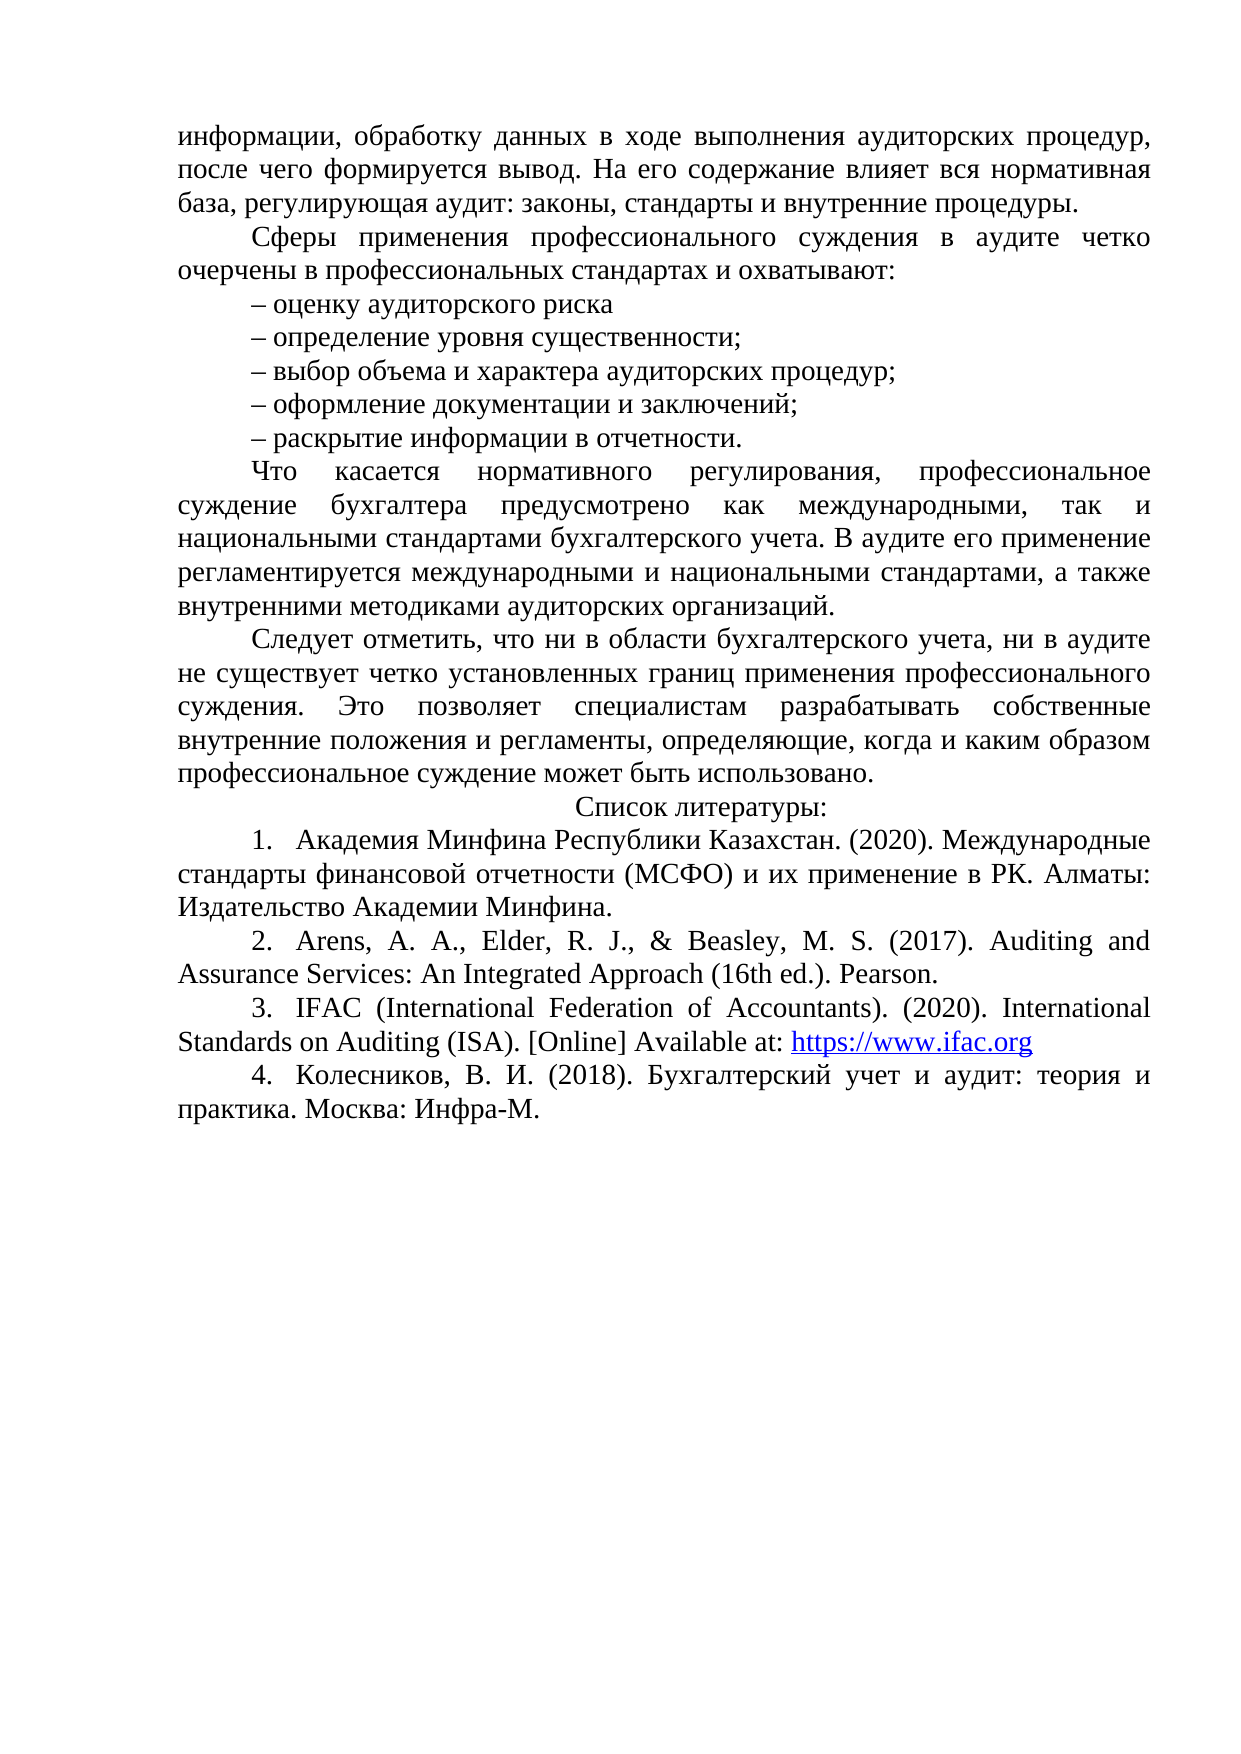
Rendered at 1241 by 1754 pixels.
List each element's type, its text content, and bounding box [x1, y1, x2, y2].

list IFAC (International Federation of Accountants). (2020). International Standards on Auditing (ISA). [Online] Available at: https://www.ifac.org [177, 990, 1152, 1057]
text – оформление документации и заключений; [177, 386, 1152, 420]
text Что касается нормативного регулирования, профессиональное суждение бухгалтера предусмотрено как международными, так и национальными стандартами бухгалтерского учета. В аудите его применение регламентируется международными и национальными стандартами, а также внутренними методиками аудиторских организаций. [177, 453, 1152, 621]
text Сферы применения профессионального суждения в аудите четко очерчены в профессиональных стандартах и охватывают: [177, 219, 1152, 286]
text – оценку аудиторского риска [177, 286, 1152, 319]
text – определение уровня существенности; [177, 319, 1152, 353]
list Arens, A. A., Elder, R. J., & Beasley, M. S. (2017). Auditing and Assurance Services: An Integrated Approach (16th ed.). Pearson. [177, 923, 1152, 990]
text Список литературы: [177, 789, 1152, 822]
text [177, 118, 1152, 219]
text Следует отметить, что ни в области бухгалтерского учета, ни в аудите не существует четко установленных границ применения профессионального суждения. Это позволяет специалистам разрабатывать собственные внутренние положения и регламенты, определяющие, когда и каким образом профессиональное суждение может быть использовано. [177, 621, 1152, 789]
text – выбор объема и характера аудиторских процедур; [177, 353, 1152, 386]
list Колесников, В. И. (2018). Бухгалтерский учет и аудит: теория и практика. Москва: Инфра-М. [177, 1057, 1152, 1124]
list Академия Минфина Республики Казахстан. (2020). Международные стандарты финансовой отчетности (МСФО) и их применение в РК. Алматы: Издательство Академии Минфина. [177, 822, 1152, 923]
text – раскрытие информации в отчетности. [177, 420, 1152, 453]
